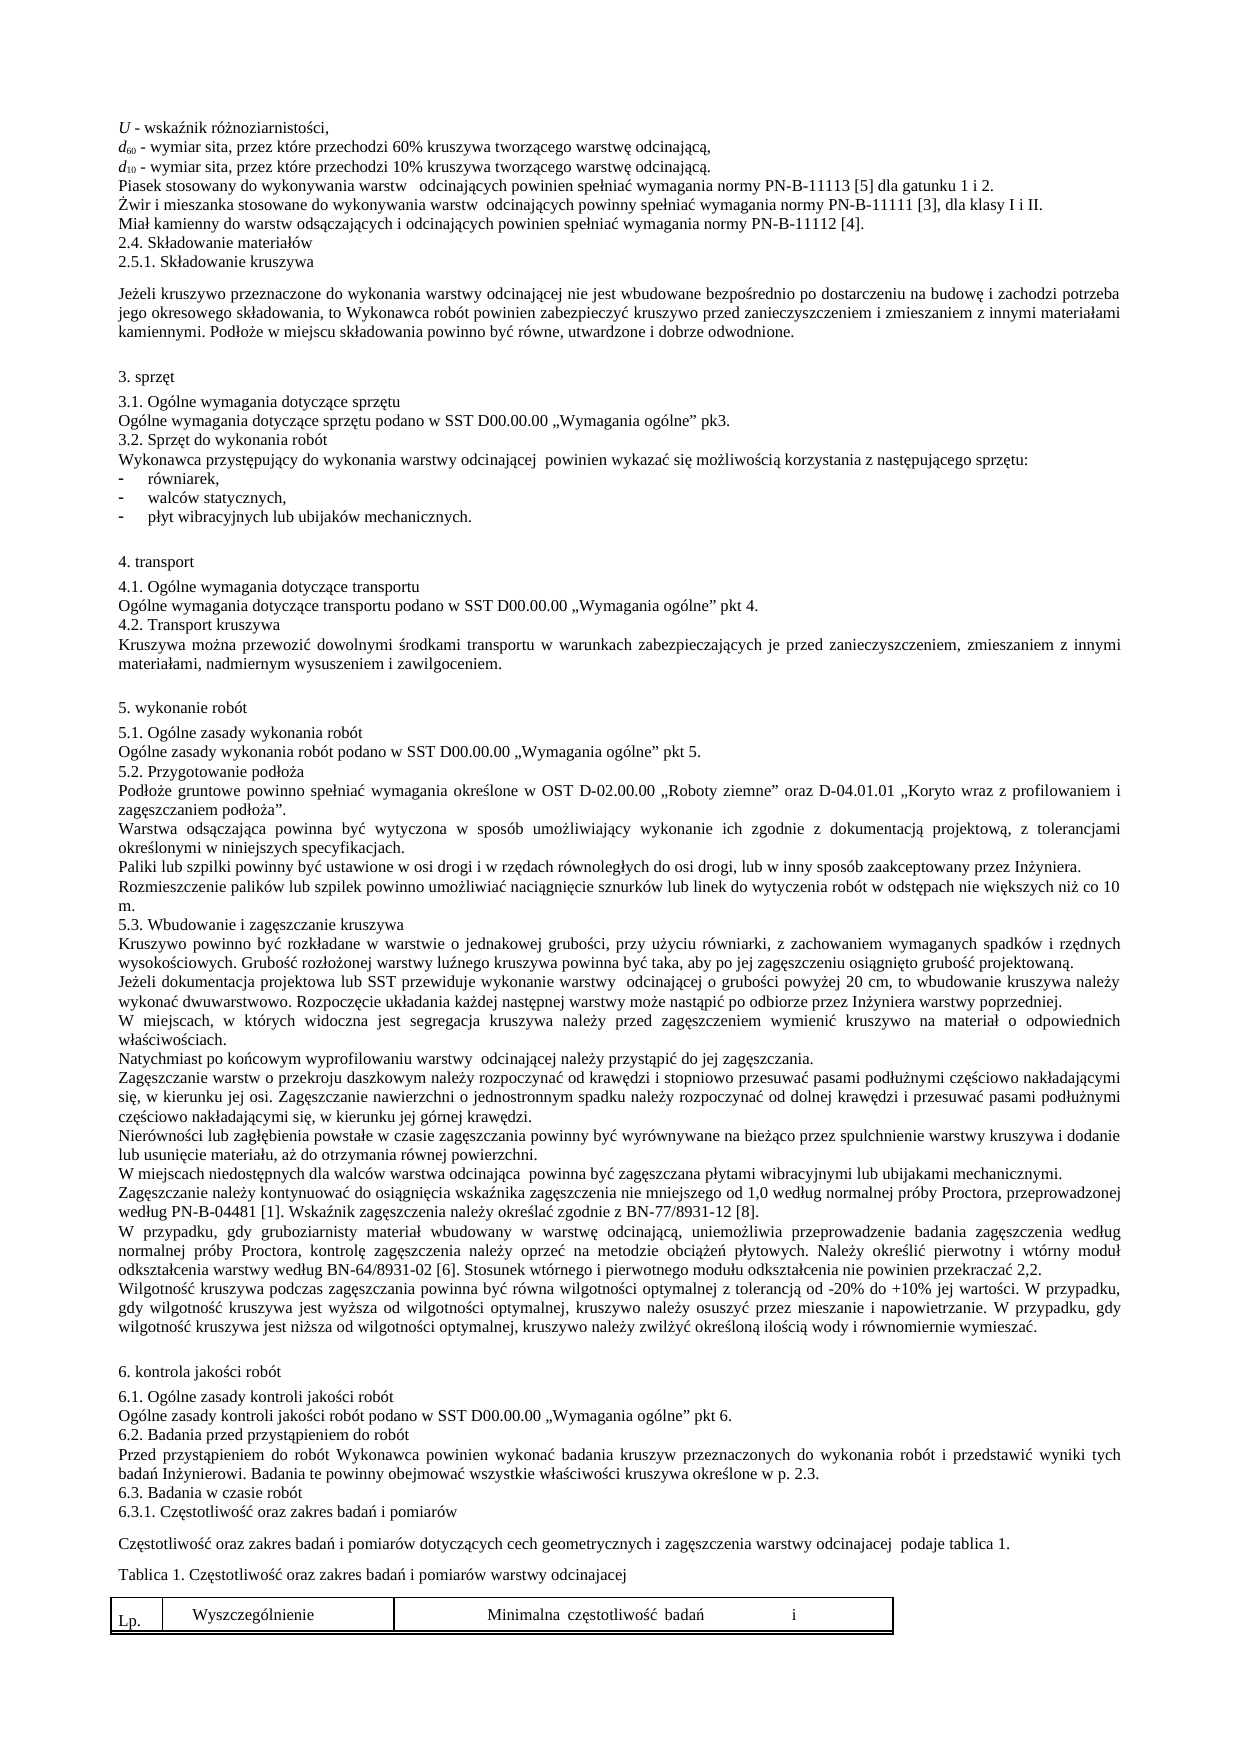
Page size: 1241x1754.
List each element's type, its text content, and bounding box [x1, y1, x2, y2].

text 3.2. Sprzęt do wykonania robót [118, 430, 1122, 449]
text 3.1. Ogólne wymagania dotyczące sprzętu [118, 392, 1122, 411]
text Żwir i mieszanka stosowane do wykonywania warstw odcinających powinny spełniać wymagania normy PN-B-11111 [3], dla klasy I i II. [118, 195, 1122, 214]
text Natychmiast po końcowym wyprofilowaniu warstwy odcinającej należy przystąpić do jej zagęszczania. [118, 1049, 1122, 1068]
text 6.2. Badania przed przystąpieniem do robót [118, 1425, 1122, 1444]
text Ogólne zasady wykonania robót podano w SST D00.00.00 „Wymagania ogólne” pkt 5. [118, 742, 1122, 761]
text d60 - wymiar sita, przez które przechodzi 60% kruszywa tworzącego warstwę odcinającą, [118, 137, 1122, 156]
text Wykonawca przystępujący do wykonania warstwy odcinającej powinien wykazać się możliwością korzystania z następującego sprzętu: [118, 449, 1122, 468]
list równiarek, [118, 468, 1122, 488]
text Jeżeli dokumentacja projektowa lub SST przewiduje wykonanie warstwy odcinającej o grubości powyżej 20 cm, to wbudowanie kruszywa należy wykonać dwuwarstwowo. Rozpoczęcie układania każdej następnej warstwy może nastąpić po odbiorze przez Inżyniera warstwy poprzedniej. [118, 972, 1122, 1011]
text Ogólne zasady kontroli jakości robót podano w SST D00.00.00 „Wymagania ogólne” pkt 6. [118, 1406, 1122, 1425]
text 2.5.1. Składowanie kruszywa [118, 252, 1122, 271]
text 4.1. Ogólne wymagania dotyczące transportu [118, 577, 1122, 596]
text 5.1. Ogólne zasady wykonania robót [118, 723, 1122, 742]
text 5.3. Wbudowanie i zagęszczanie kruszywa [118, 915, 1122, 934]
text 6. kontrola jakości robót [118, 1361, 1122, 1381]
text Ogólne wymagania dotyczące transportu podano w SST D00.00.00 „Wymagania ogólne” pkt 4. [118, 596, 1122, 615]
text W miejscach, w których widoczna jest segregacja kruszywa należy przed zagęszczeniem wymienić kruszywo na materiał o odpowiednich właściwościach. [118, 1011, 1122, 1049]
text Przed przystąpieniem do robót Wykonawca powinien wykonać badania kruszyw przeznaczonych do wykonania robót i przedstawić wyniki tych badań Inżynierowi. Badania te powinny obejmować wszystkie właściwości kruszywa określone w p. 2.3. [118, 1444, 1122, 1483]
text Kruszywo powinno być rozkładane w warstwie o jednakowej grubości, przy użyciu równiarki, z zachowaniem wymaganych spadków i rzędnych wysokościowych. Grubość rozłożonej warstwy luźnego kruszywa powinna być taka, aby po jej zagęszczeniu osiągnięto grubość projektowaną. [118, 934, 1122, 972]
text Zagęszczanie należy kontynuować do osiągnięcia wskaźnika zagęszczenia nie mniejszego od 1,0 według normalnej próby Proctora, przeprowadzonej według PN-B-04481 [1]. Wskaźnik zagęszczenia należy określać zgodnie z BN-77/8931-12 [8]. [118, 1183, 1122, 1221]
text Miał kamienny do warstw odsączających i odcinających powinien spełniać wymagania normy PN-B-11112 [4]. [118, 214, 1122, 233]
text 6.3. Badania w czasie robót [118, 1483, 1122, 1502]
text Jeżeli kruszywo przeznaczone do wykonania warstwy odcinającej nie jest wbudowane bezpośrednio po dostarczeniu na budowę i zachodzi potrzeba jego okresowego składowania, to Wykonawca robót powinien zabezpieczyć kruszywo przed zanieczyszczeniem i zmieszaniem z innymi materiałami kamiennymi. Podłoże w miejscu składowania powinno być równe, utwardzone i dobrze odwodnione. [118, 284, 1122, 341]
text 5. wykonanie robót [118, 698, 1122, 717]
text 6.3.1. Częstotliwość oraz zakres badań i pomiarów [118, 1502, 1122, 1521]
text Kruszywa można przewozić dowolnymi środkami transportu w warunkach zabezpieczających je przed zanieczyszczeniem, zmieszaniem z innymi materiałami, nadmiernym wysuszeniem i zawilgoceniem. [118, 634, 1122, 673]
text d10 - wymiar sita, przez które przechodzi 10% kruszywa tworzącego warstwę odcinającą. [118, 156, 1122, 176]
text Zagęszczanie warstw o przekroju daszkowym należy rozpoczynać od krawędzi i stopniowo przesuwać pasami podłużnymi częściowo nakładającymi się, w kierunku jej osi. Zagęszczanie nawierzchni o jednostronnym spadku należy rozpoczynać od dolnej krawędzi i przesuwać pasami podłużnymi częściowo nakładającymi się, w kierunku jej górnej krawędzi. [118, 1068, 1122, 1126]
text W przypadku, gdy gruboziarnisty materiał wbudowany w warstwę odcinającą, uniemożliwia przeprowadzenie badania zagęszczenia według normalnej próby Proctora, kontrolę zagęszczenia należy oprzeć na metodzie obciążeń płytowych. Należy określić pierwotny i wtórny moduł odkształcenia warstwy według BN-64/8931-02 [6]. Stosunek wtórnego i pierwotnego modułu odkształcenia nie powinien przekraczać 2,2. [118, 1221, 1122, 1279]
text Piasek stosowany do wykonywania warstw odcinających powinien spełniać wymagania normy PN-B-11113 [5] dla gatunku 1 i 2. [74, 176, 1122, 195]
text Warstwa odsączająca powinna być wytyczona w sposób umożliwiający wykonanie ich zgodnie z dokumentacją projektową, z tolerancjami określonymi w niniejszych specyfikacjach. [118, 819, 1122, 857]
list walców statycznych, [118, 488, 1122, 507]
text Tablica 1. Częstotliwość oraz zakres badań i pomiarów warstwy odcinajacej [118, 1565, 1122, 1584]
text Częstotliwość oraz zakres badań i pomiarów dotyczących cech geometrycznych i zagęszczenia warstwy odcinajacej podaje tablica 1. [118, 1533, 1122, 1553]
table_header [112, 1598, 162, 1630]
text Ogólne wymagania dotyczące sprzętu podano w SST D00.00.00 „Wymagania ogólne” pk3. [118, 411, 1122, 430]
text Rozmieszczenie palików lub szpilek powinno umożliwiać naciągnięcie sznurków lub linek do wytyczenia robót w odstępach nie większych niż co 10 m. [118, 876, 1122, 915]
text 6.1. Ogólne zasady kontroli jakości robót [118, 1387, 1122, 1406]
text W miejscach niedostępnych dla walców warstwa odcinająca powinna być zagęszczana płytami wibracyjnymi lub ubijakami mechanicznymi. [118, 1164, 1122, 1183]
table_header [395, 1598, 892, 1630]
text Podłoże gruntowe powinno spełniać wymagania określone w OST D-02.00.00 „Roboty ziemne” oraz D-04.01.01 „Koryto wraz z profilowaniem i zagęszczaniem podłoża”. [118, 781, 1122, 819]
text Nierówności lub zagłębienia powstałe w czasie zagęszczania powinny być wyrównywane na bieżąco przez spulchnienie warstwy kruszywa i dodanie lub usunięcie materiału, aż do otrzymania równej powierzchni. [118, 1126, 1122, 1164]
list płyt wibracyjnych lub ubijaków mechanicznych. [118, 507, 1122, 526]
text 4.2. Transport kruszywa [118, 615, 1122, 634]
text 5.2. Przygotowanie podłoża [118, 761, 1122, 781]
text Paliki lub szpilki powinny być ustawione w osi drogi i w rzędach równoległych do osi drogi, lub w inny sposób zaakceptowany przez Inżyniera. [118, 857, 1122, 876]
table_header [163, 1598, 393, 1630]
text 3. sprzęt [118, 366, 1122, 386]
text Wilgotność kruszywa podczas zagęszczania powinna być równa wilgotności optymalnej z tolerancją od -20% do +10% jej wartości. W przypadku, gdy wilgotność kruszywa jest wyższa od wilgotności optymalnej, kruszywo należy osuszyć przez mieszanie i napowietrzanie. W przypadku, gdy wilgotność kruszywa jest niższa od wilgotności optymalnej, kruszywo należy zwilżyć określoną ilością wody i równomiernie wymieszać. [118, 1279, 1122, 1336]
text U - wskaźnik różnoziarnistości, [118, 118, 1122, 137]
text 2.4. Składowanie materiałów [118, 233, 1122, 252]
text 4. transport [118, 551, 1122, 571]
